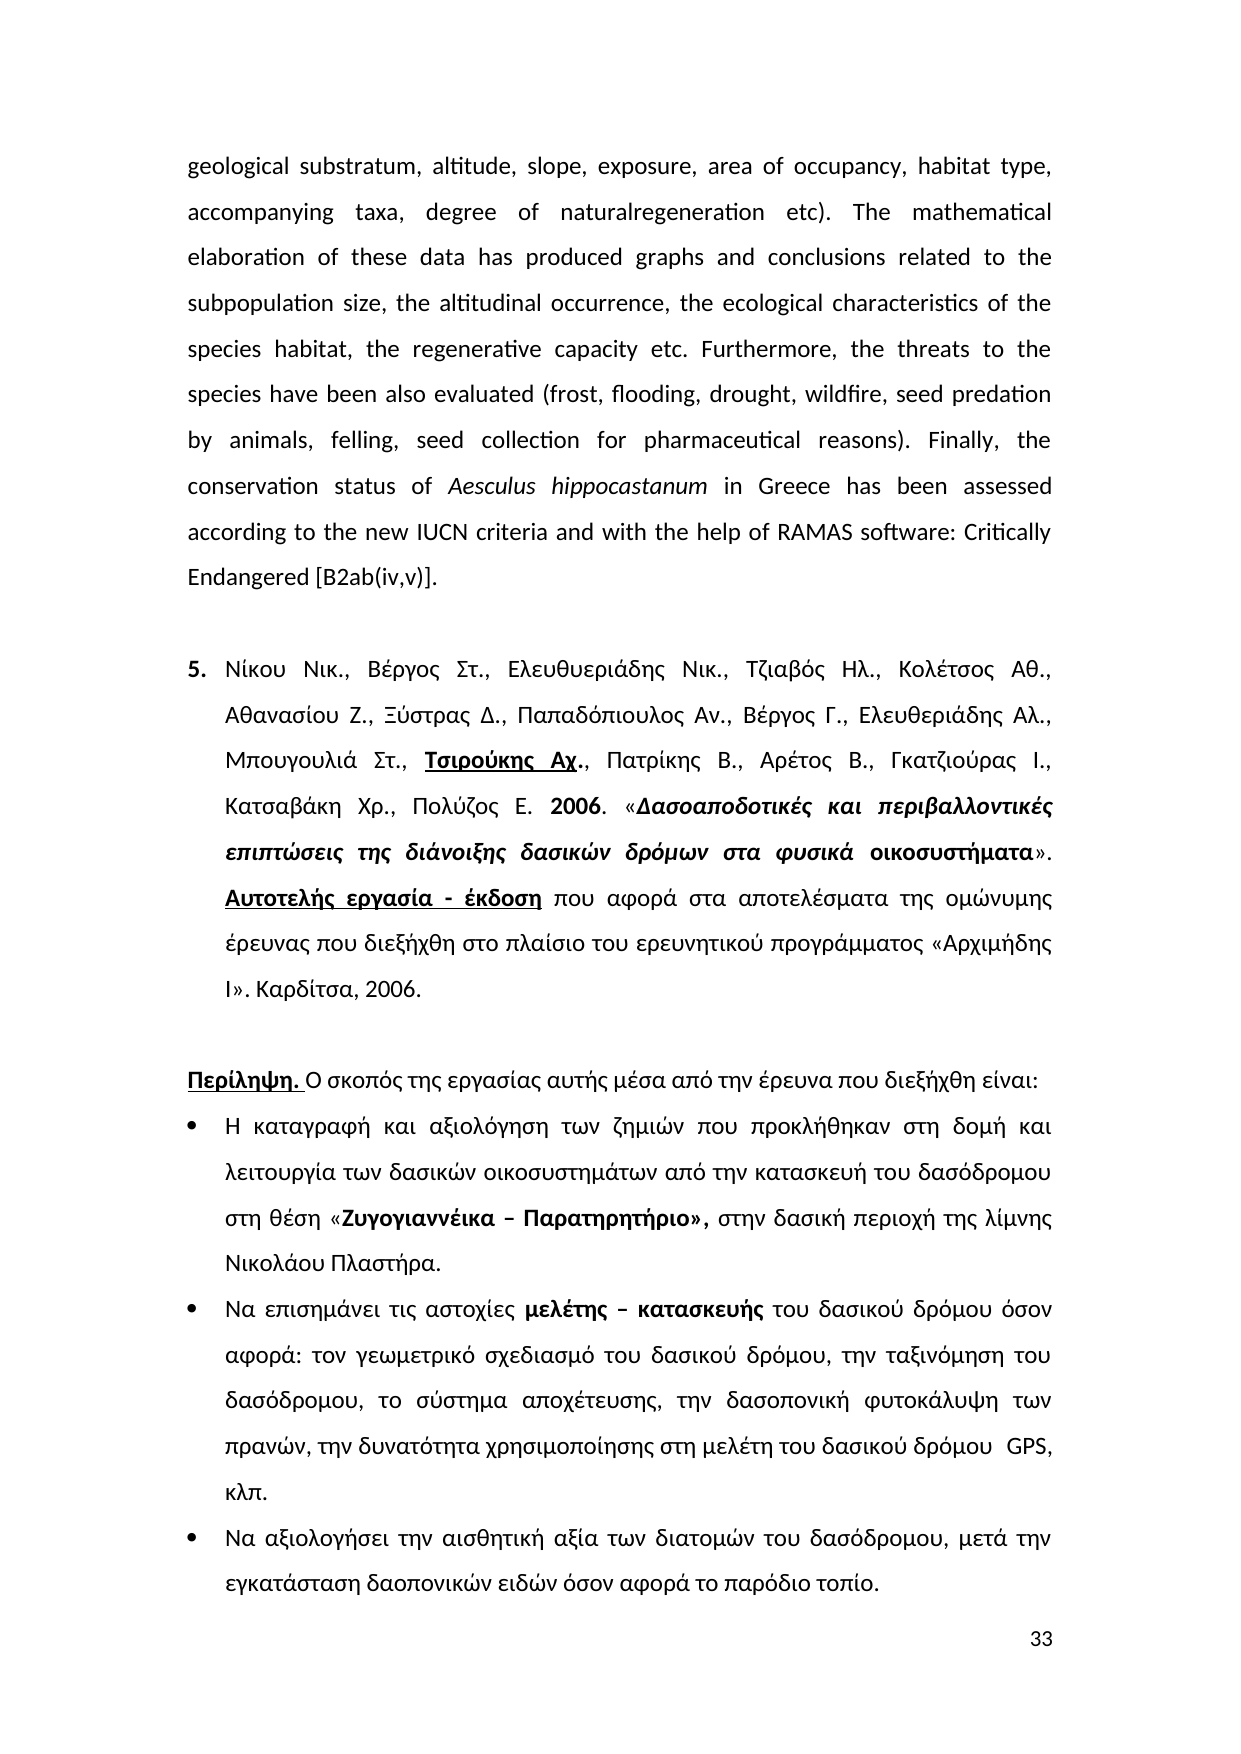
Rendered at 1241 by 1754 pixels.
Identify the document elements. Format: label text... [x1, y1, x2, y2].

list Η καταγραφή και αξιολόγηση των ζημιών που προκλήθηκαν στη δομή και λειτουργία των δασικών οικοσυστημάτων από την κατασκευή του δασόδρομου στη θέση «Ζυγογιαννέικα – Παρατηρητήριο», στην δασική περιοχή της λίμνης Νικολάου Πλαστήρα. [187, 1110, 1053, 1278]
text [187, 150, 1053, 592]
list Νίκου Νικ., Βέργος Στ., Ελευθυεριάδης Νικ., Τζιαβός Ηλ., Κολέτσος Αθ., Αθανασίου Ζ., Ξύστρας Δ., Παπαδόπιουλος Αν., Βέργος Γ., Ελευθεριάδης Αλ., Μπουγουλιά Στ., Τσιρούκης Αχ., Πατρίκης Β., Αρέτος Β., Γκατζιούρας Ι., Κατσαβάκη Χρ., Πολύζος Ε. 2006. «Δασοαποδοτικές και περιβαλλοντικές επιπτώσεις της διάνοιξης δασικών δρόμων στα φυσικά οικοσυστήματα». Αυτοτελής εργασία - έκδοση που αφορά στα αποτελέσματα της ομώνυμης έρευνας που διεξήχθη στο πλαίσιο του ερευνητικού προγράμματος «Αρχιμήδης Ι». Καρδίτσα, 2006. [187, 653, 1053, 1004]
list Να αξιολογήσει την αισθητική αξία των διατομών του δασόδρομου, μετά την εγκατάσταση δαοπονικών ειδών όσον αφορά το παρόδιο τοπίο. [187, 1522, 1053, 1598]
text Περίληψη. Ο σκοπός της εργασίας αυτής μέσα από την έρευνα που διεξήχθη είναι: [187, 1064, 1053, 1095]
list Να επισημάνει τις αστοχίες μελέτης – κατασκευής του δασικού δρόμου όσον αφορά: τον γεωμετρικό σχεδιασμό του δασικού δρόμου, την ταξινόμηση του δασόδρομου, το σύστημα αποχέτευσης, την δασοπονική φυτοκάλυψη των πρανών, την δυνατότητα χρησιμοποίησης στη μελέτη του δασικού δρόμου GPS, κλπ. [187, 1293, 1053, 1507]
